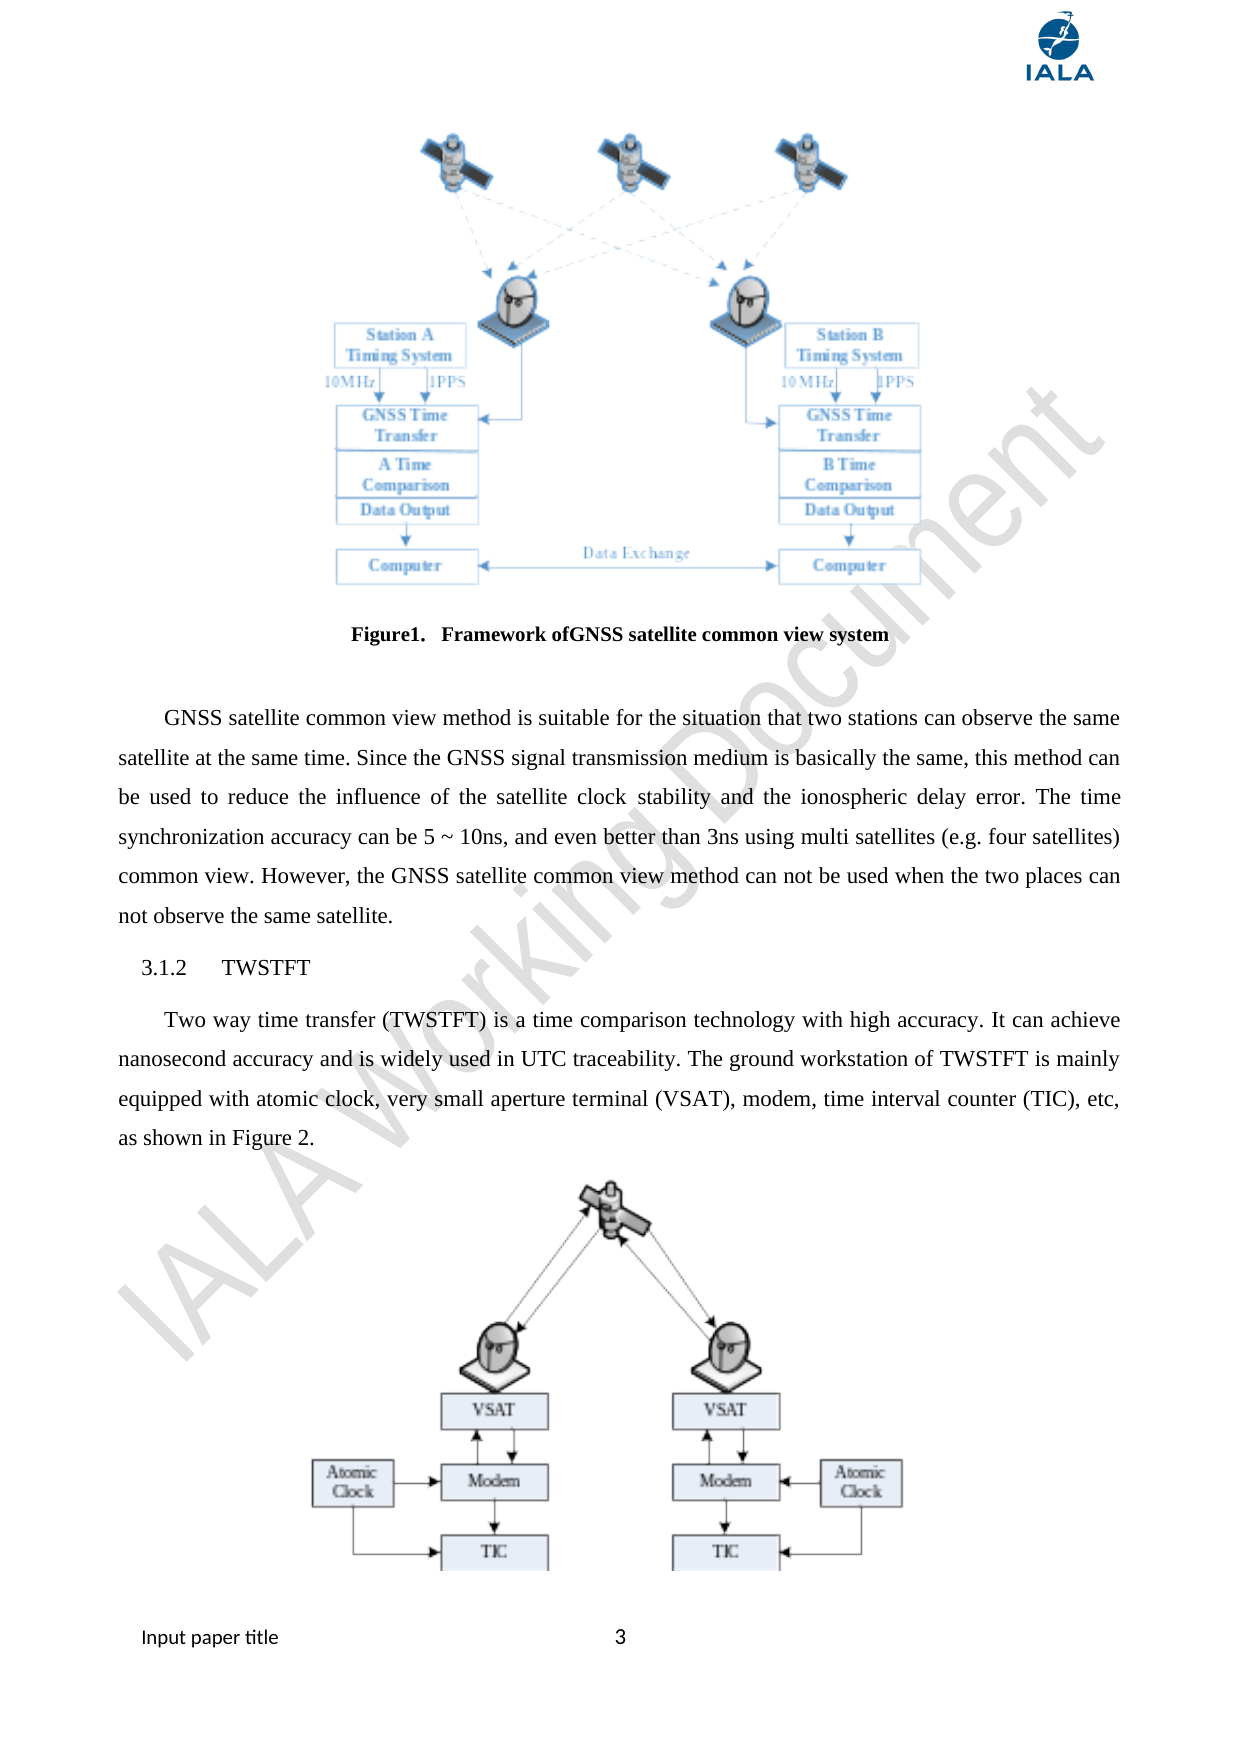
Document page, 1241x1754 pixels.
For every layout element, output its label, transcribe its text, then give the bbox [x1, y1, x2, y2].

picture [1011, 3, 1106, 96]
text Figure1．Framework ofGNSS satellite common view system [118, 617, 1122, 647]
text Two way time transfer (TWSTFT) is a time comparison technology with high accuracy. It can achieve nanosecond accuracy and is widely used in UTC traceability. The ground workstation of TWSTFT is mainly equipped with atomic clock, very small aperture terminal (VSAT), modem, time interval counter (TIC), etc, as shown in Figure 2. [118, 1006, 1122, 1151]
subtitle TWSTFT [141, 954, 1099, 980]
text GNSS satellite common view method is suitable for the situation that two stations can observe the same satellite at the same time. Since the GNSS signal transmission medium is basically the same, this method can be used to reduce the influence of the satellite clock stability and the ionospheric delay error. The time synchronization accuracy can be 5 ~ 10ns, and even better than 3ns using multi satellites (e.g. four satellites) common view. However, the GNSS satellite common view method can not be used when the two places can not observe the same satellite. [118, 704, 1122, 928]
